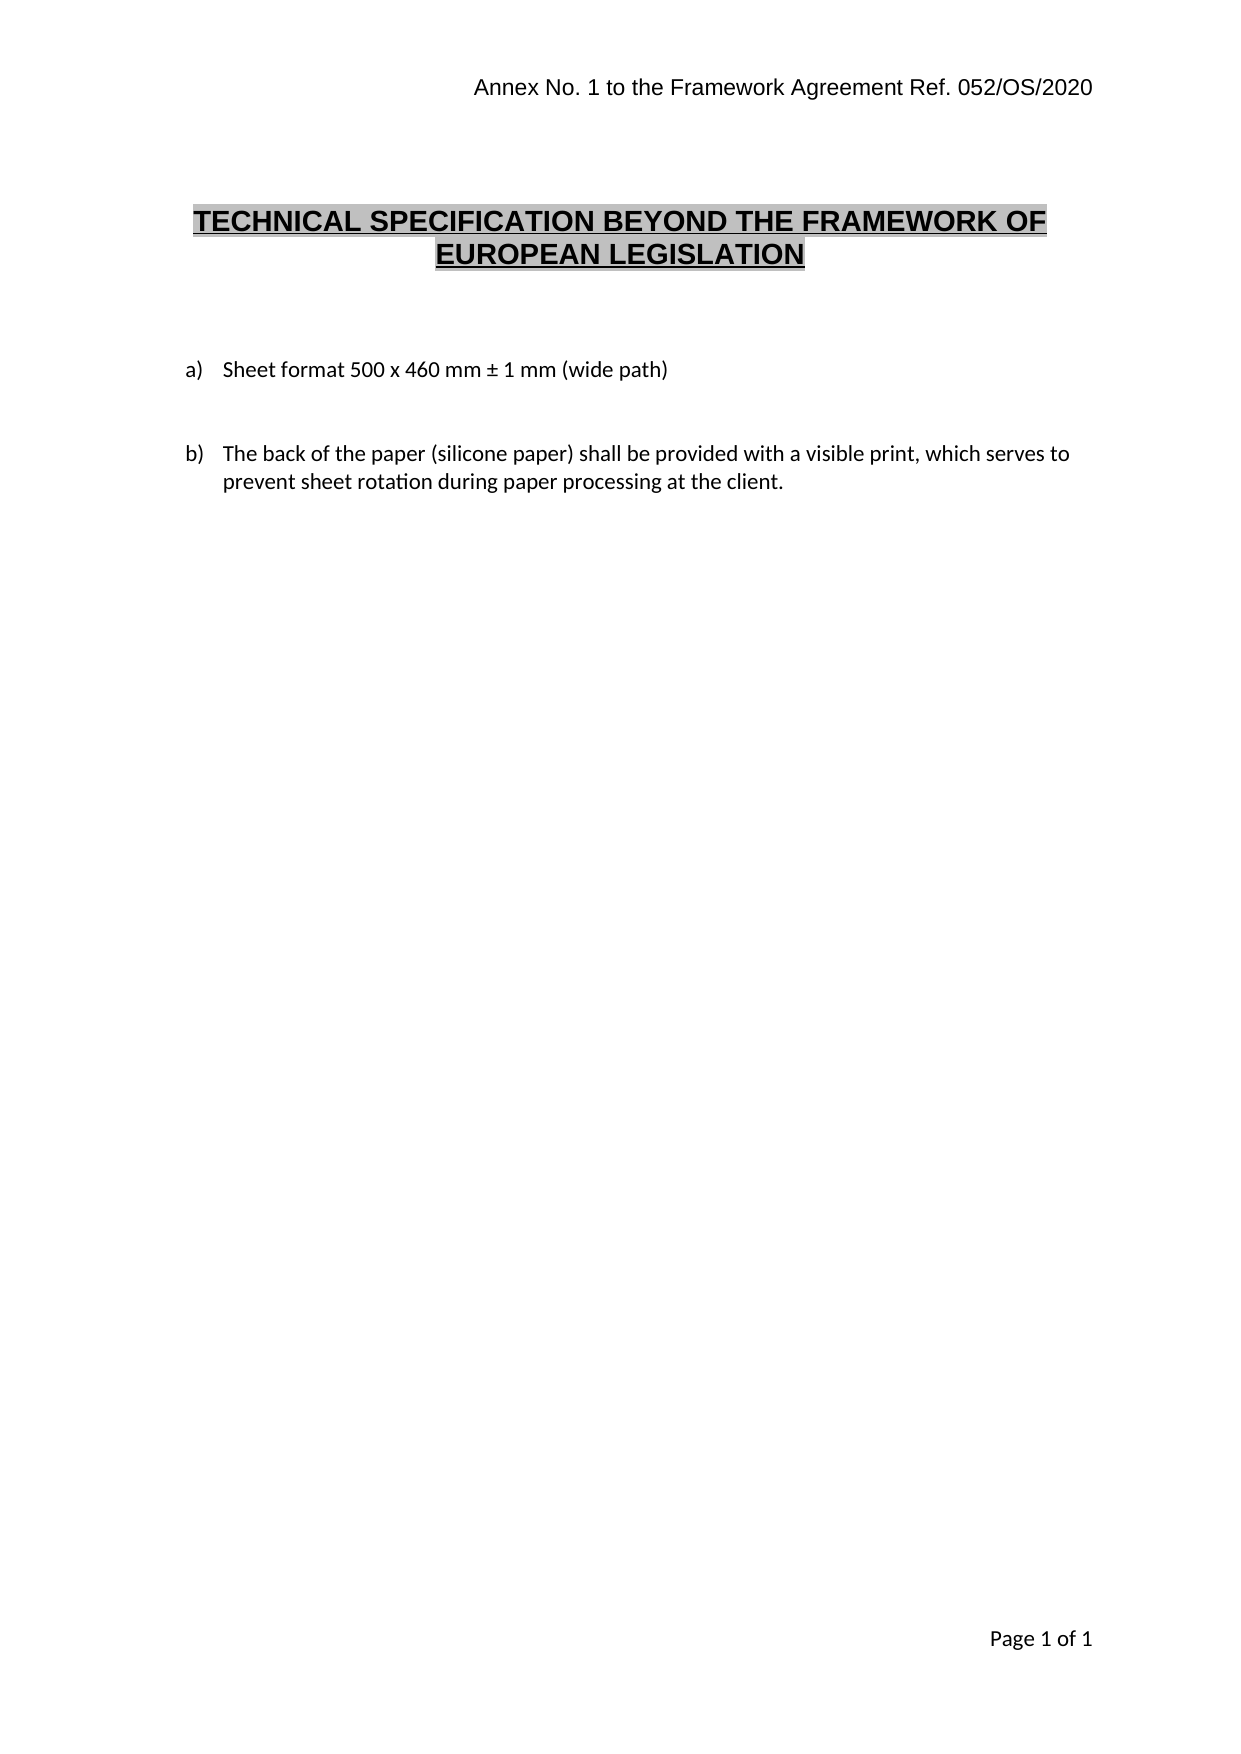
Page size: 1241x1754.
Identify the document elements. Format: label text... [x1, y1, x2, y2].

text TECHNICAL SPECIFICATION BEYOND THE FRAMEWORK OF EUROPEAN LEGISLATION [148, 204, 435, 271]
list Sheet format 500 x 460 mm ± 1 mm (wide path) [185, 355, 1093, 383]
text TECHNICAL SPECIFICATION BEYOND THE FRAMEWORK OF EUROPEAN LEGISLATION [805, 204, 1093, 271]
list The back of the paper (silicone paper) shall be provided with a visible print, which serves to prevent sheet rotation during paper processing at the client. [185, 439, 1093, 495]
